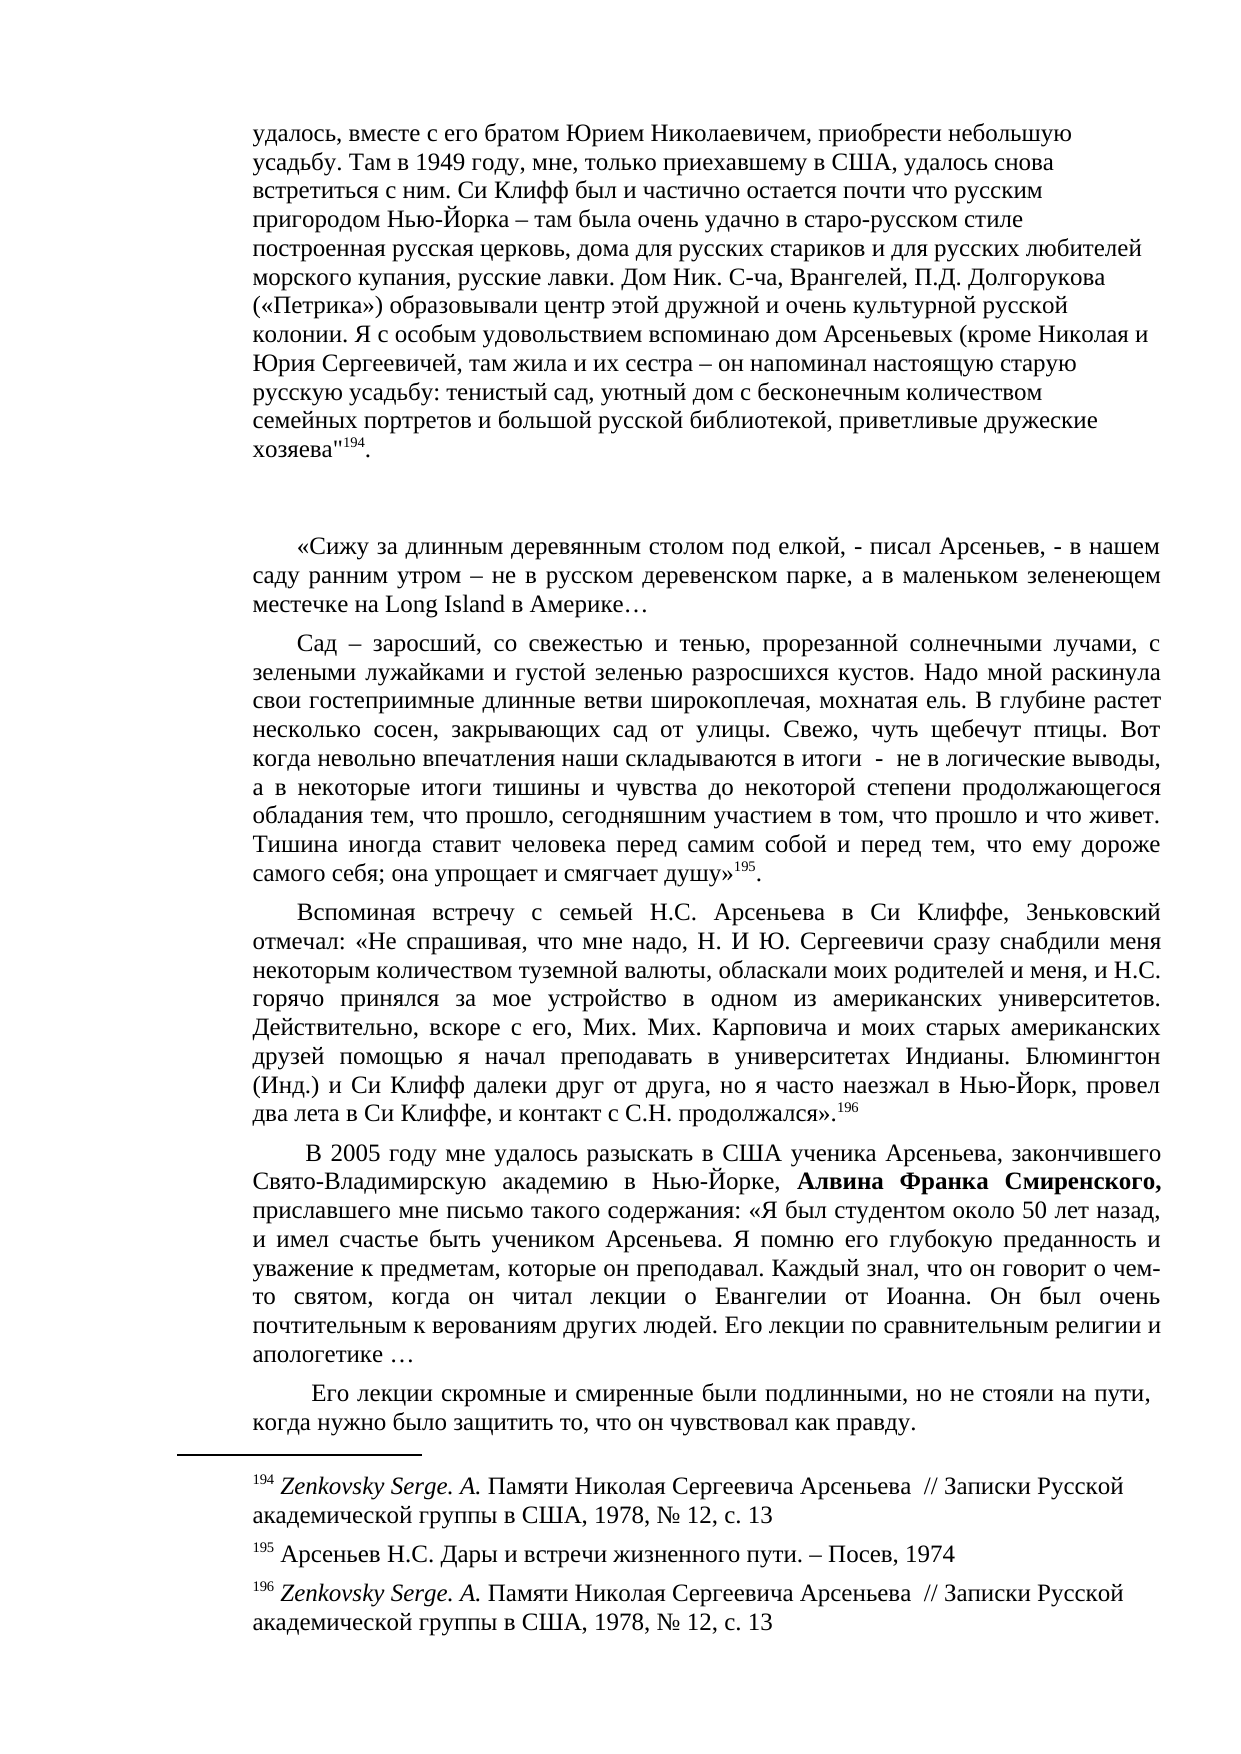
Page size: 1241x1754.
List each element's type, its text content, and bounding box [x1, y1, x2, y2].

text «Сижу за длинным деревянным столом под елкой, - писал Арсеньев, - в нашем саду ранним утром – не в русском деревенском парке, а в маленьком зеленеющем местечке на Long Island в Америке… [252, 531, 1162, 618]
text Сад – заросший, со свежестью и тенью, прорезанной солнечными лучами, с зелеными лужайками и густой зеленью разросшихся кустов. Надо мной раскинула свои гостеприимные длинные ветви широкоплечая, мохнатая ель. В глубине растет несколько сосен, закрывающих сад от улицы. Свежо, чуть щебечут птицы. Вот когда невольно впечатления наши складываются в итоги - не в логические выводы, а в некоторые итоги тишины и чувства до некоторой степени продолжающегося обладания тем, что прошло, сегодняшним участием в том, что прошло и что живет. Тишина иногда ставит человека перед самим собой и перед тем, что ему дороже самого себя; она упрощает и смягчает душу». [252, 628, 1162, 887]
text В 2005 году мне удалось разыскать в США ученика Арсеньева, закончившего Свято-Владимирскую академию в Нью-Йорке, Алвина Франка Смиренского, приславшего мне письмо такого содержания: «Я был студентом около 50 лет назад, и имел счастье быть учеником Арсеньева. Я помню его глубокую преданность и уважение к предметам, которые он преподавал. Каждый знал, что он говорит о чем-то святом, когда он читал лекции о Евангелии от Иоанна. Он был очень почтительным к верованиям других людей. Его лекции по сравнительным религии и апологетике … [252, 1138, 1162, 1368]
text Вспоминая встречу с семьей Н.С. Арсеньева в Си Клиффе, Зеньковский отмечал: «Не спрашивая, что мне надо, Н. И Ю. Сергеевичи сразу снабдили меня некоторым количеством туземной валюты, обласкали моих родителей и меня, и Н.С. горячо принялся за мое устройство в одном из американских университетов. Действительно, вскоре с его, Мих. Мих. Карповича и моих старых американских друзей помощью я начал преподавать в университетах Индианы. Блюмингтон (Инд.) и Си Клифф далеки друг от друга, но я часто наезжал в Нью-Йорк, провел два лета в Си Клиффе, и контакт с С.Н. продолжался». [252, 897, 1162, 1127]
text Его лекции скромные и смиренные были подлинными, но не стояли на пути, когда нужно было защитить то, что он чувствовал как правду. [252, 1378, 1152, 1436]
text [252, 118, 1152, 463]
